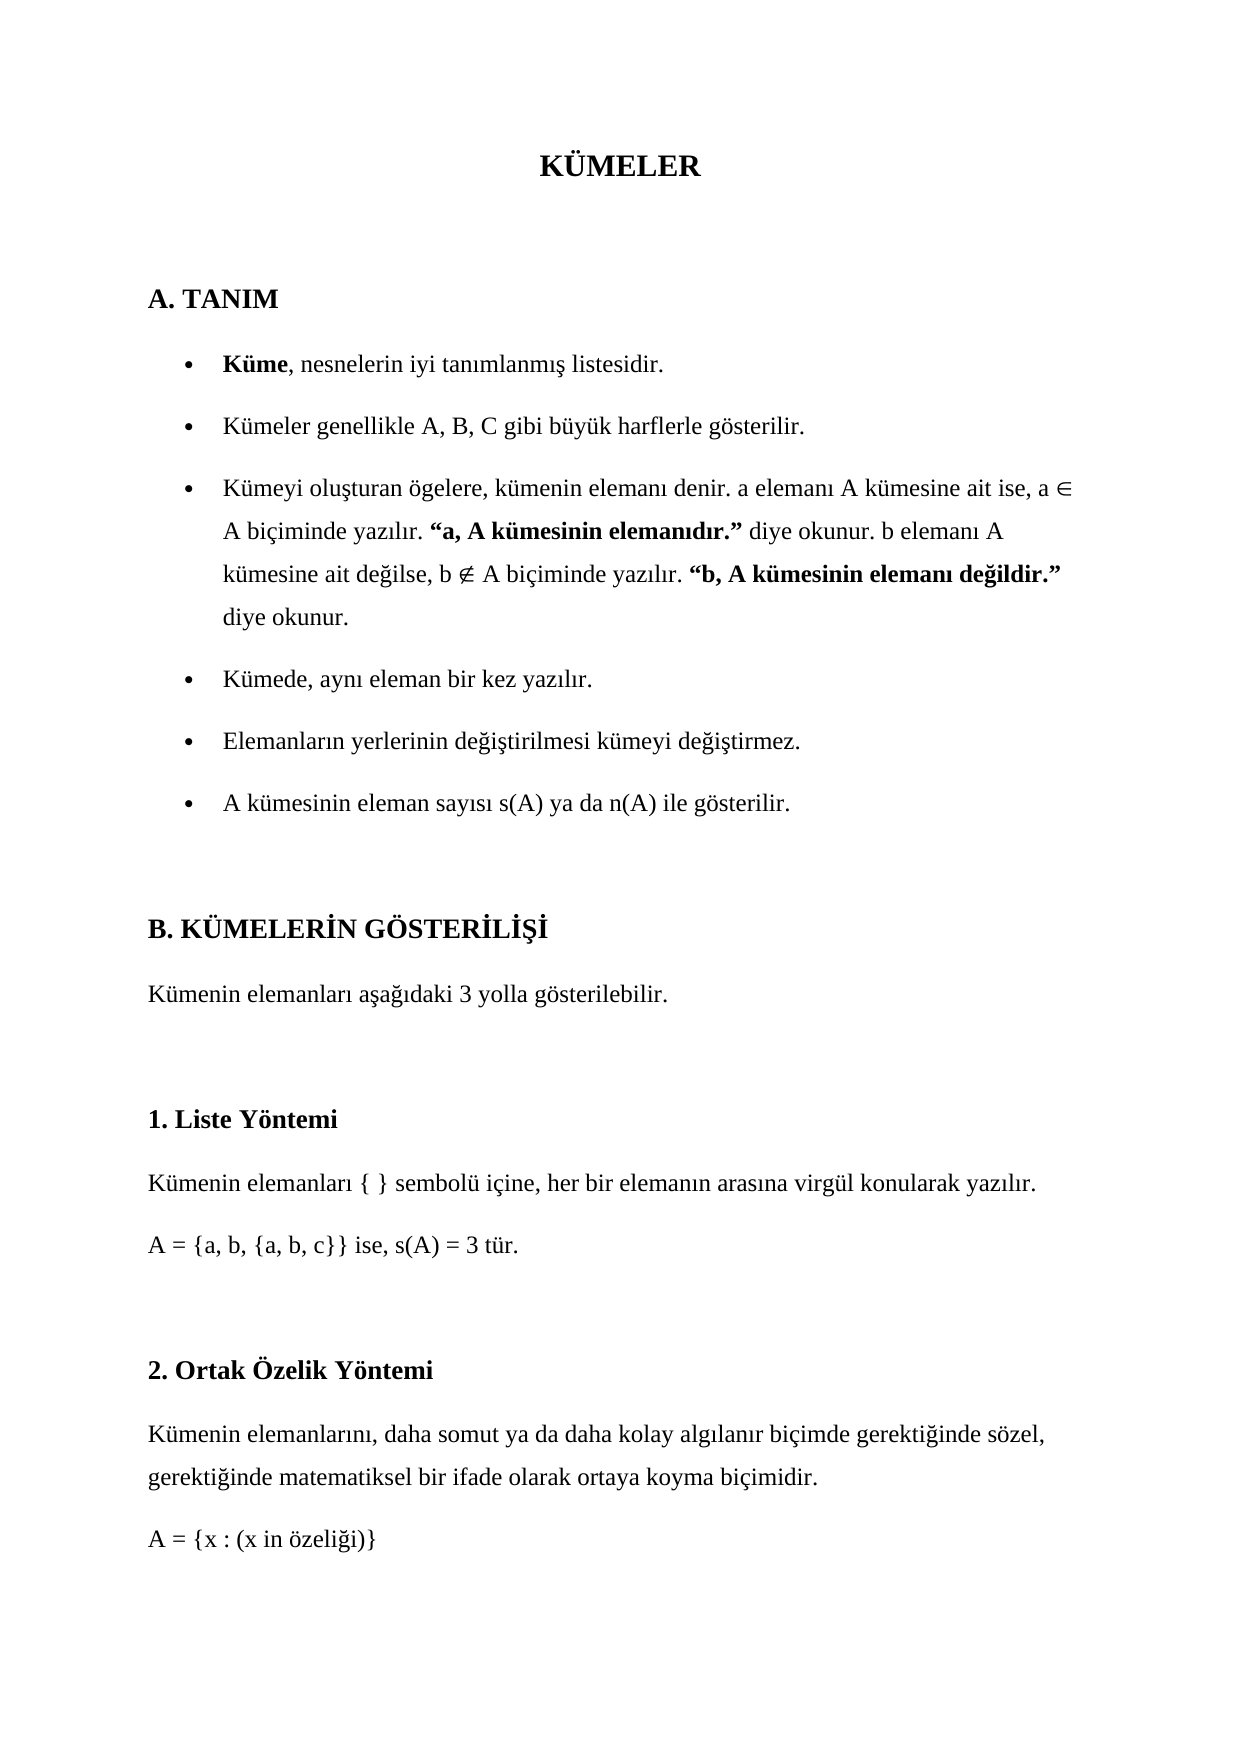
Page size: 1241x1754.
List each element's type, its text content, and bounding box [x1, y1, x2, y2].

text A. TANIM [148, 282, 1093, 314]
text A = {a, b, {a, b, c}} ise, s(A) = 3 tür. [148, 1230, 1093, 1259]
text Kümenin elemanları aşağıdaki 3 yolla gösterilebilir. [148, 979, 1093, 1008]
text Kümenin elemanları { } sembolü içine, her bir elemanın arasına virgül konularak yazılır. [148, 1168, 1093, 1197]
text A = {x : (x in özeliği)} [148, 1524, 1093, 1553]
list A kümesinin eleman sayısı s(A) ya da n(A) ile gösterilir. [185, 788, 1093, 817]
list Küme, nesnelerin iyi tanımlanmış listesidir. [185, 349, 1093, 378]
text B. KÜMELERİN GÖSTERİLİŞİ [148, 912, 1093, 944]
list Elemanların yerlerinin değiştirilmesi kümeyi değiştirmez. [185, 726, 1093, 755]
list Kümeler genellikle A, B, C gibi büyük harflerle gösterilir. [185, 411, 1093, 440]
list Kümede, aynı eleman bir kez yazılır. [185, 664, 1093, 693]
text KÜMELER [148, 148, 1093, 183]
text Kümenin elemanlarını, daha somut ya da daha kolay algılanır biçimde gerektiğinde sözel, gerektiğinde matematiksel bir ifade olarak ortaya koyma biçimidir. [148, 1419, 1093, 1491]
text 2. Ortak Özelik Yöntemi [148, 1354, 1093, 1385]
text 1. Liste Yöntemi [148, 1103, 1093, 1134]
list Kümeyi oluşturan ögelere, kümenin elemanı denir. a elemanı A kümesine ait ise, a  A biçiminde yazılır. “a, A kümesinin elemanıdır.” diye okunur. b elemanı A kümesine ait değilse, b  A biçiminde yazılır. “b, A kümesinin elemanı değildir.” diye okunur. [185, 473, 1093, 631]
